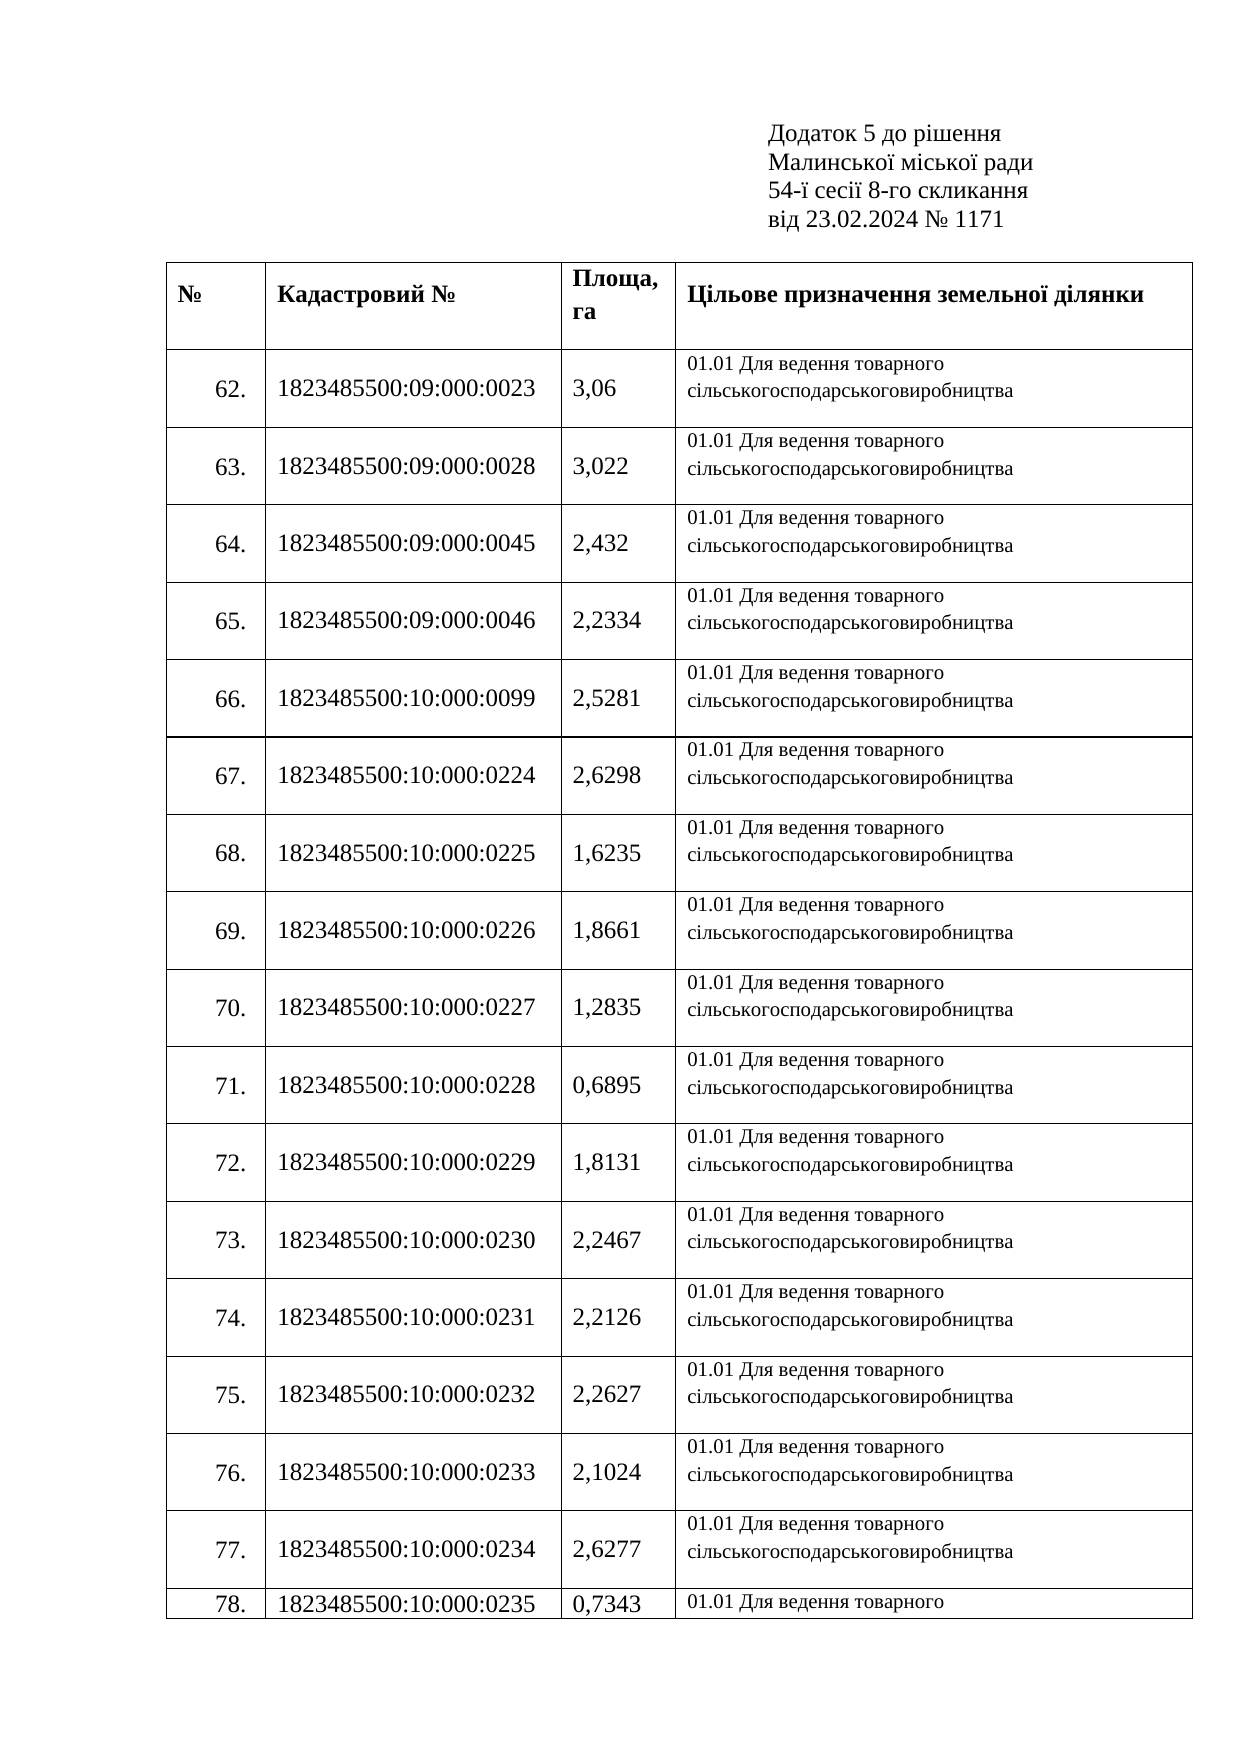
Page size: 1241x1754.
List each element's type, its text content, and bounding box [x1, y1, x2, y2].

table_cell 01.01 Для ведення товарного сільськогосподарськоговиробництва [676, 583, 1192, 659]
table_cell 1823485500:10:000:0233 [266, 1434, 561, 1510]
table_cell 01.01 Для ведення товарного сільськогосподарськоговиробництва [676, 892, 1192, 968]
table_cell 2,2126 [562, 1279, 675, 1356]
table_cell 01.01 Для ведення товарного сільськогосподарськоговиробництва [676, 1047, 1192, 1123]
table_cell 2,6298 [562, 738, 675, 814]
table_cell [167, 428, 265, 504]
table_cell 0,6895 [562, 1047, 675, 1123]
table_cell [167, 660, 265, 736]
text Додаток 5 до рішення [768, 118, 1181, 147]
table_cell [676, 1511, 1192, 1588]
table_cell 3,022 [562, 428, 675, 504]
table_cell 01.01 Для ведення товарного сільськогосподарськоговиробництва [676, 1357, 1192, 1433]
table_cell 1823485500:09:000:0023 [266, 350, 561, 427]
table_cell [676, 1589, 1192, 1617]
table_cell [167, 1357, 265, 1433]
table_cell 01.01 Для ведення товарного сільськогосподарськоговиробництва [676, 505, 1192, 582]
table_cell 1,2835 [562, 970, 675, 1046]
table_cell [167, 1589, 265, 1617]
table_cell 2,1024 [562, 1434, 675, 1510]
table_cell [266, 1589, 561, 1617]
table_cell [167, 1124, 265, 1201]
table_cell 01.01 Для ведення товарного сільськогосподарськоговиробництва [676, 428, 1192, 504]
table_cell 1823485500:10:000:0099 [266, 660, 561, 736]
table_cell [167, 1434, 265, 1510]
table_cell 01.01 Для ведення товарного сільськогосподарськоговиробництва [676, 970, 1192, 1046]
table_cell [167, 1279, 265, 1356]
table_cell 1823485500:10:000:0232 [266, 1357, 561, 1433]
table_header Цільове призначення земельної ділянки [676, 263, 1192, 349]
table_cell 2,2467 [562, 1202, 675, 1278]
text від 23.02.2024 № 1171 [768, 204, 1181, 233]
table_cell [167, 583, 265, 659]
table_cell 01.01 Для ведення товарного сільськогосподарськоговиробництва [676, 1279, 1192, 1356]
table_cell 1823485500:09:000:0028 [266, 428, 561, 504]
table_cell 1823485500:10:000:0228 [266, 1047, 561, 1123]
table_cell 1823485500:09:000:0046 [266, 583, 561, 659]
text Малинської міської ради [768, 147, 1181, 176]
table_cell 01.01 Для ведення товарного сільськогосподарськоговиробництва [676, 1434, 1192, 1510]
table_cell [167, 892, 265, 968]
text 54-ї сесії 8-го скликання [768, 176, 1181, 204]
table_cell 1,8661 [562, 892, 675, 968]
table_cell 01.01 Для ведення товарного сільськогосподарськоговиробництва [676, 738, 1192, 814]
table_cell 2,2334 [562, 583, 675, 659]
table_cell 1823485500:10:000:0230 [266, 1202, 561, 1278]
table_cell 1823485500:09:000:0045 [266, 505, 561, 582]
table_cell 1823485500:10:000:0226 [266, 892, 561, 968]
table_cell 1,6235 [562, 815, 675, 891]
table_cell 1823485500:10:000:0224 [266, 738, 561, 814]
table_cell 2,5281 [562, 660, 675, 736]
table_cell 1823485500:10:000:0229 [266, 1124, 561, 1201]
table_cell 2,432 [562, 505, 675, 582]
table_cell 2,6277 [562, 1511, 675, 1588]
table_cell 2,2627 [562, 1357, 675, 1433]
table_cell 01.01 Для ведення товарного сільськогосподарськоговиробництва [676, 815, 1192, 891]
table_cell [167, 1202, 265, 1278]
table_cell [167, 970, 265, 1046]
table_header Площа, га [562, 263, 675, 349]
table_cell 3,06 [562, 350, 675, 427]
table_cell 1823485500:10:000:0231 [266, 1279, 561, 1356]
table_cell 01.01 Для ведення товарного сільськогосподарськоговиробництва [676, 1202, 1192, 1278]
table_cell 01.01 Для ведення товарного сільськогосподарськоговиробництва [676, 660, 1192, 736]
table_cell 1823485500:10:000:0225 [266, 815, 561, 891]
table_cell [167, 1047, 265, 1123]
table_cell [167, 1511, 265, 1588]
table_cell 01.01 Для ведення товарного сільськогосподарськоговиробництва [676, 1124, 1192, 1201]
table_cell 1823485500:10:000:0234 [266, 1511, 561, 1588]
table_cell [167, 738, 265, 814]
table_cell [167, 815, 265, 891]
table_cell 1,8131 [562, 1124, 675, 1201]
table_cell 1823485500:10:000:0227 [266, 970, 561, 1046]
table_header Кадастровий № [266, 263, 561, 349]
table_cell [167, 350, 265, 427]
table_header № [167, 263, 265, 349]
table_cell 01.01 Для ведення товарного сільськогосподарськоговиробництва [676, 350, 1192, 427]
table_cell [167, 505, 265, 582]
table_cell 0,7343 [562, 1589, 675, 1617]
